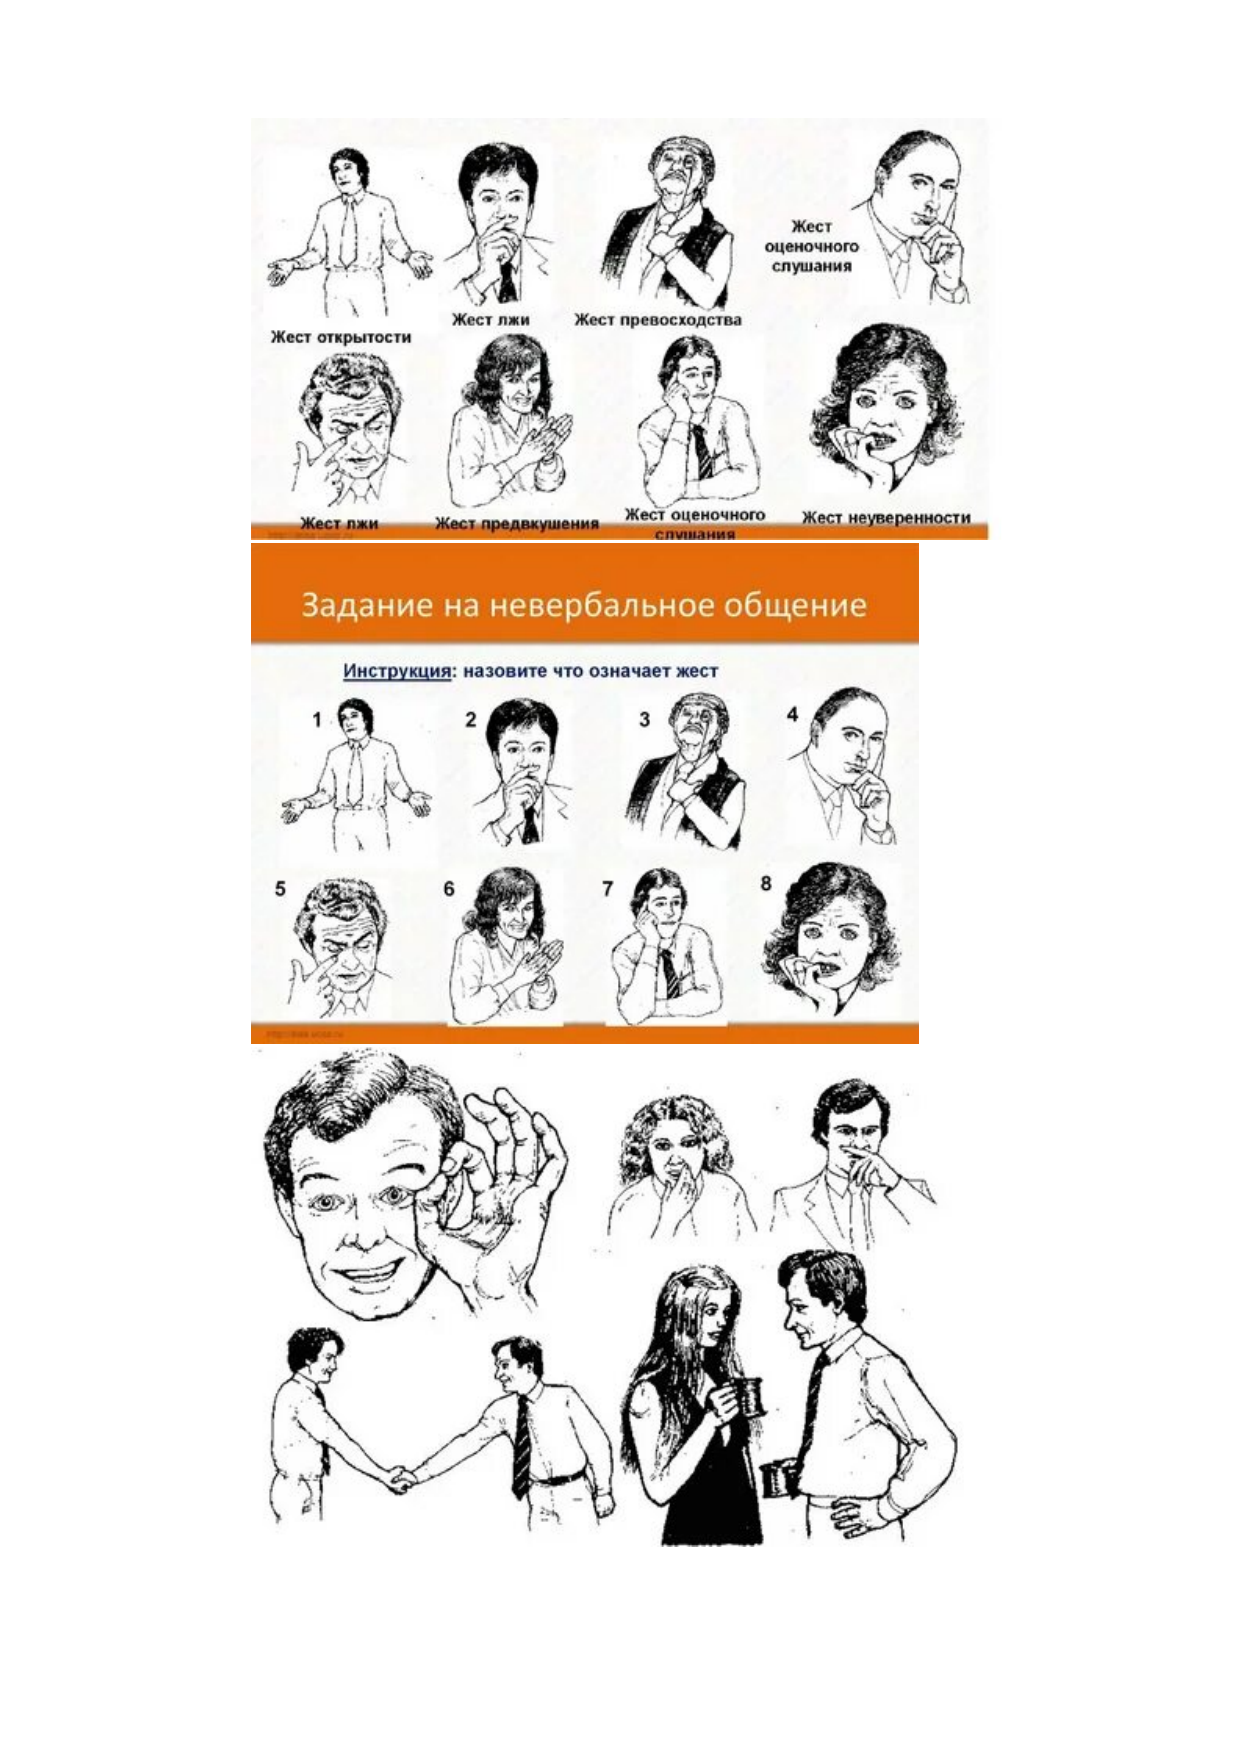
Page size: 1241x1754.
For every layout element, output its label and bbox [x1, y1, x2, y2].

picture [251, 1047, 964, 1547]
picture [251, 118, 1002, 540]
picture [251, 543, 919, 1044]
